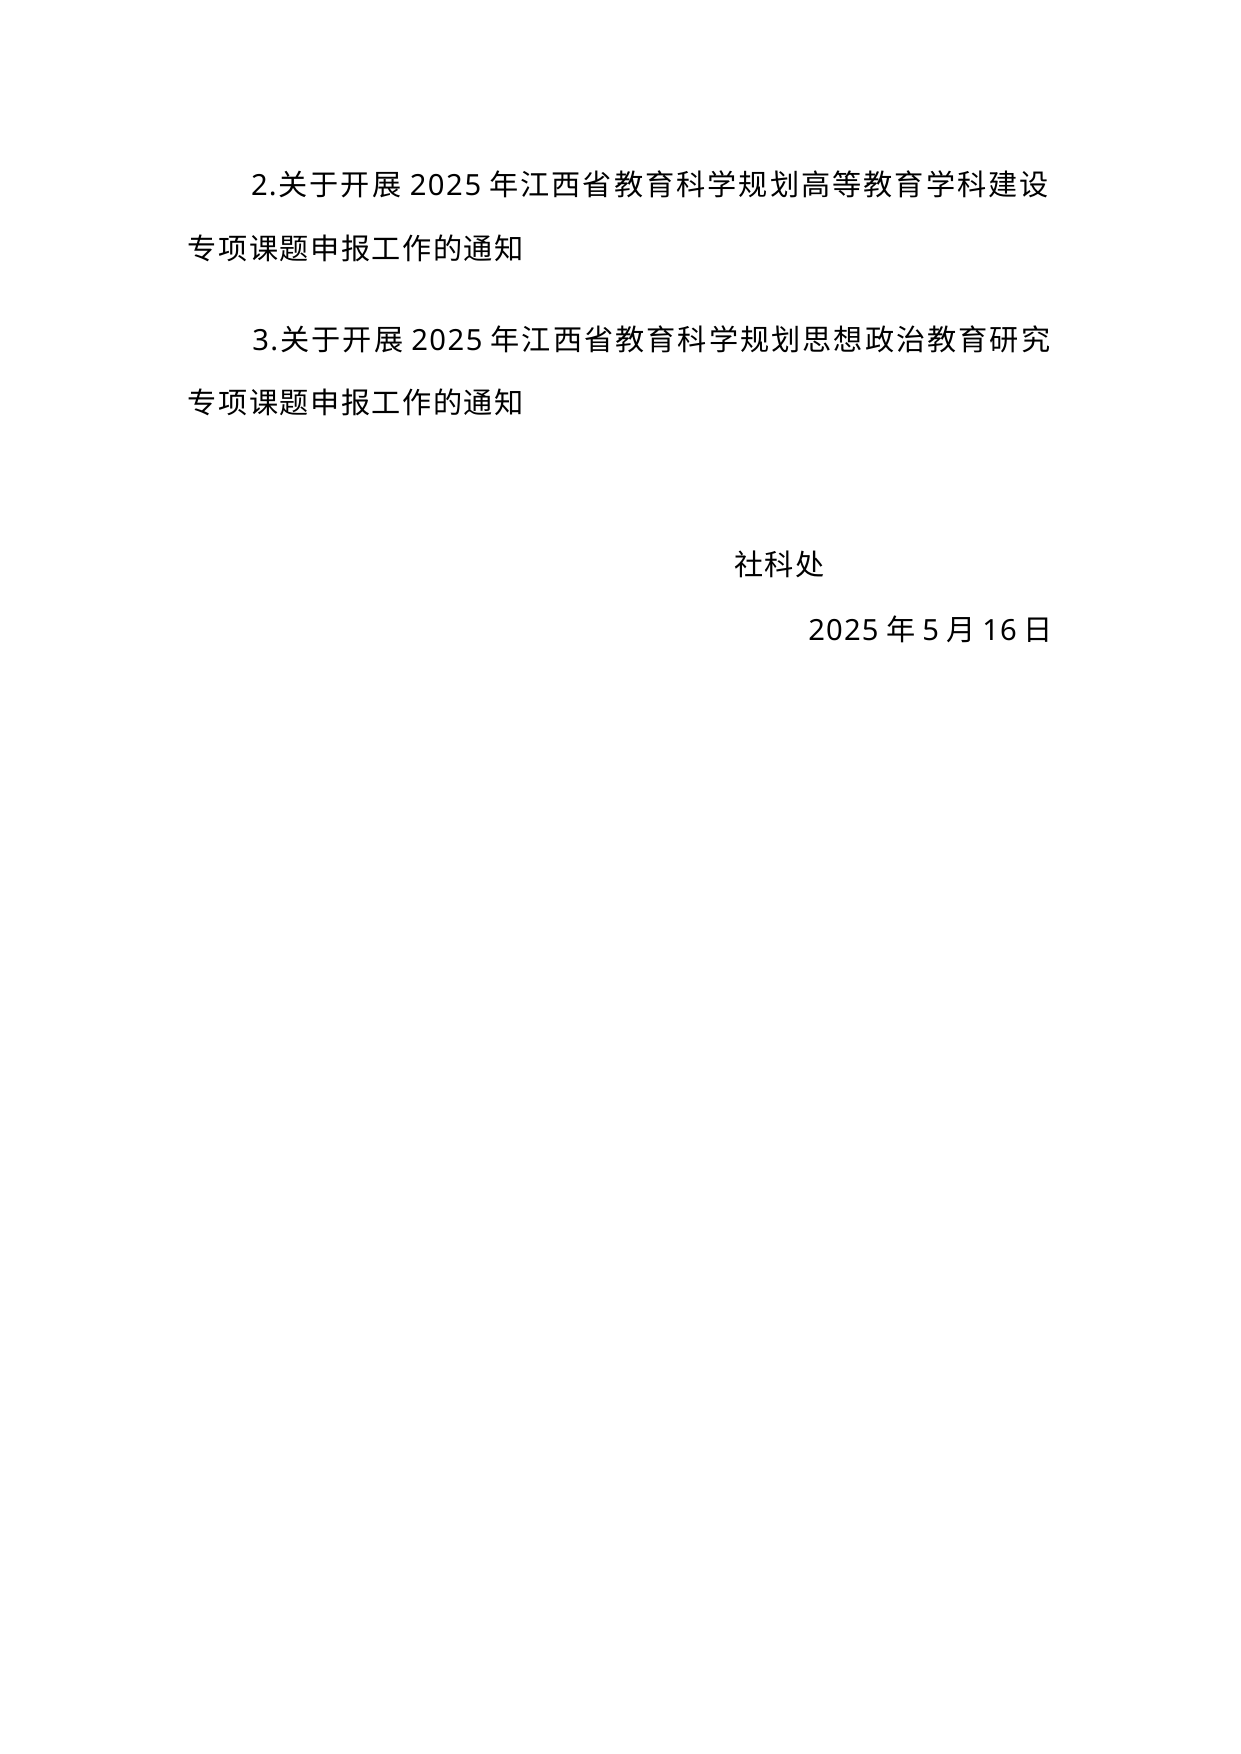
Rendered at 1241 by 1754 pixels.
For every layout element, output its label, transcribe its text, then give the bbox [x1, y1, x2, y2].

text 3.关于开展2025年江西省教育科学规划思想政治教育研究专项课题申报工作的通知 [187, 316, 1051, 422]
text 2.关于开展2025年江西省教育科学规划高等教育学科建设专项课题申报工作的通知 [187, 162, 1051, 268]
text 2025年5月16日 [187, 595, 1053, 660]
text 社科处 [187, 530, 1053, 595]
